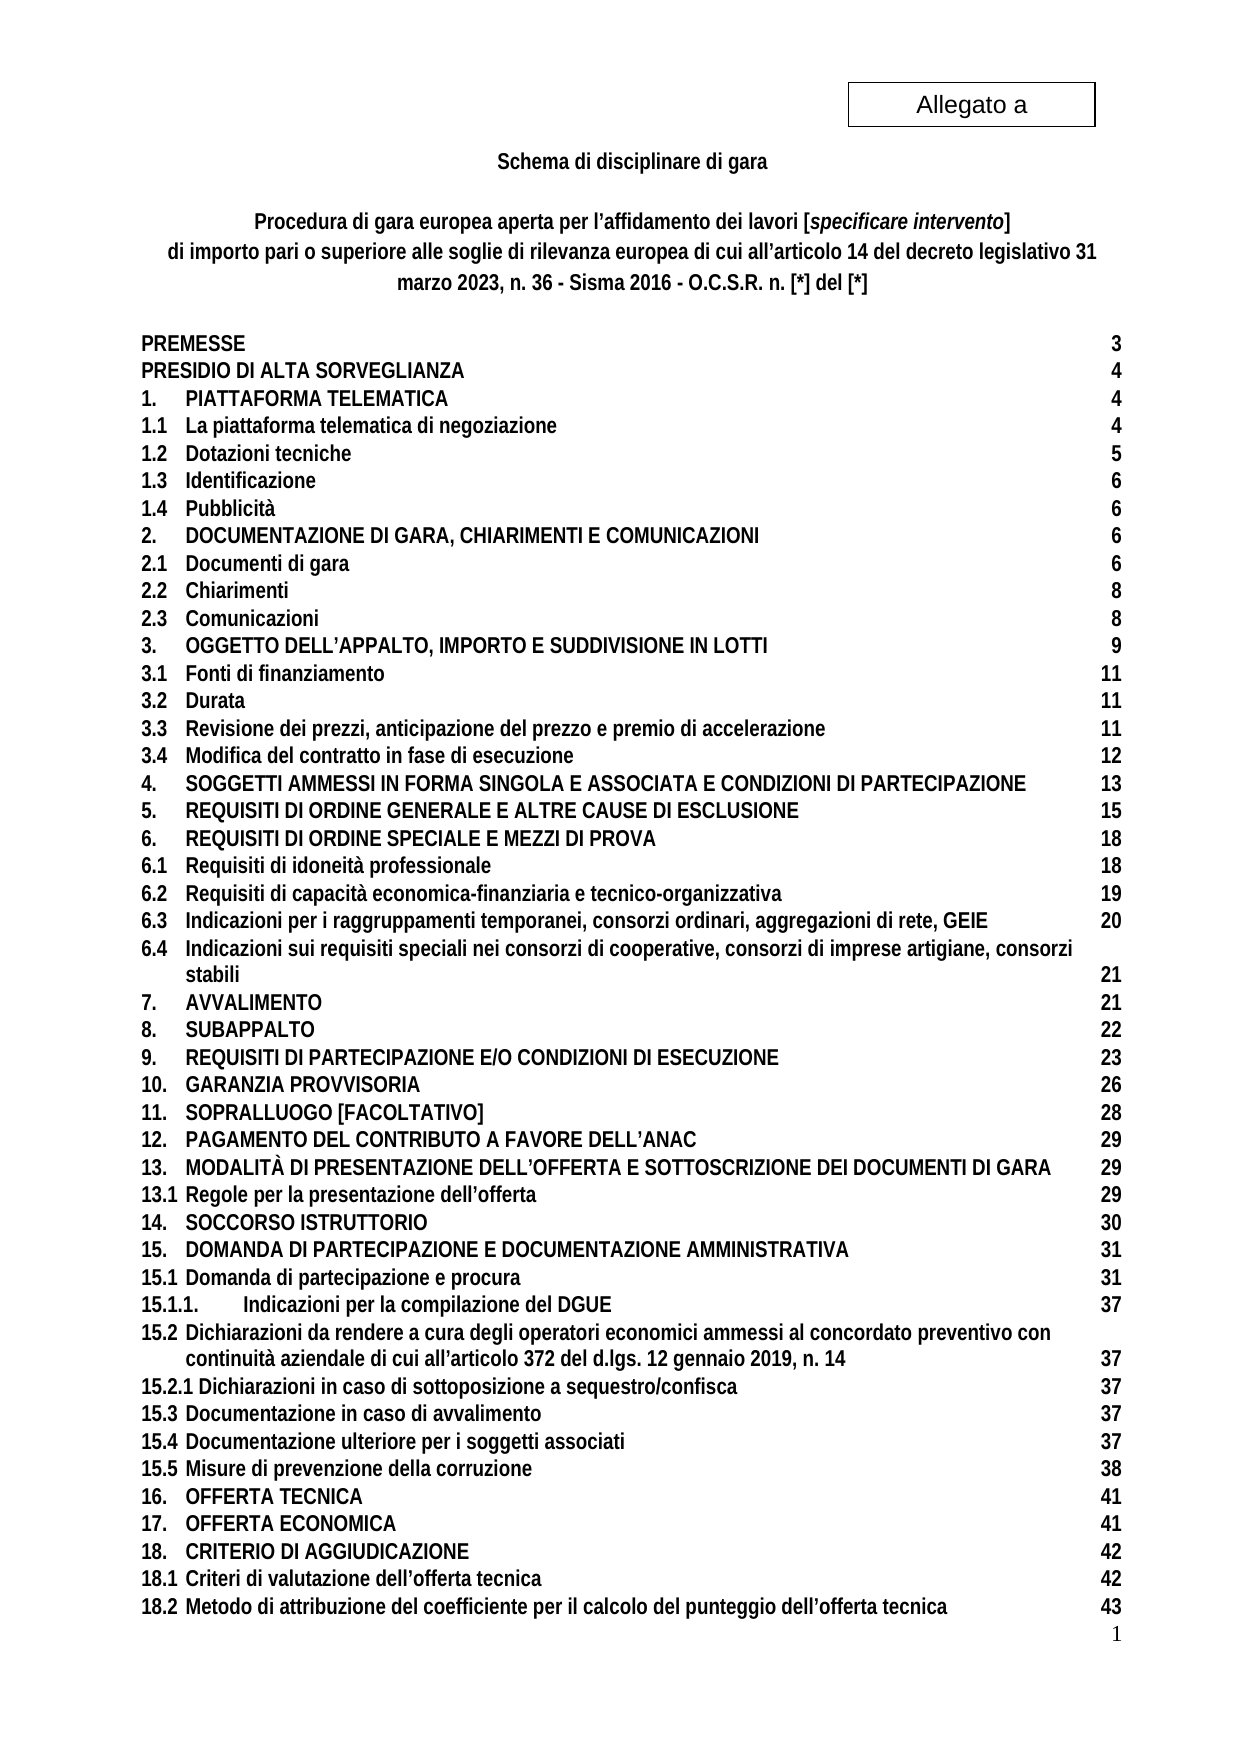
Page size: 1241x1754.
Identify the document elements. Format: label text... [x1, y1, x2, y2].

text di importo pari o superiore alle soglie di rilevanza europea di cui all’articolo 14 del decreto legislativo 31 marzo 2023, n. 36 - Sisma 2016 - O.C.S.R. n. [*] del [*] [142, 238, 1122, 295]
text Schema di disciplinare di gara [142, 148, 1122, 174]
text Procedura di gara europea aperta per l’affidamento dei lavori [specificare intervento] [142, 208, 1122, 234]
